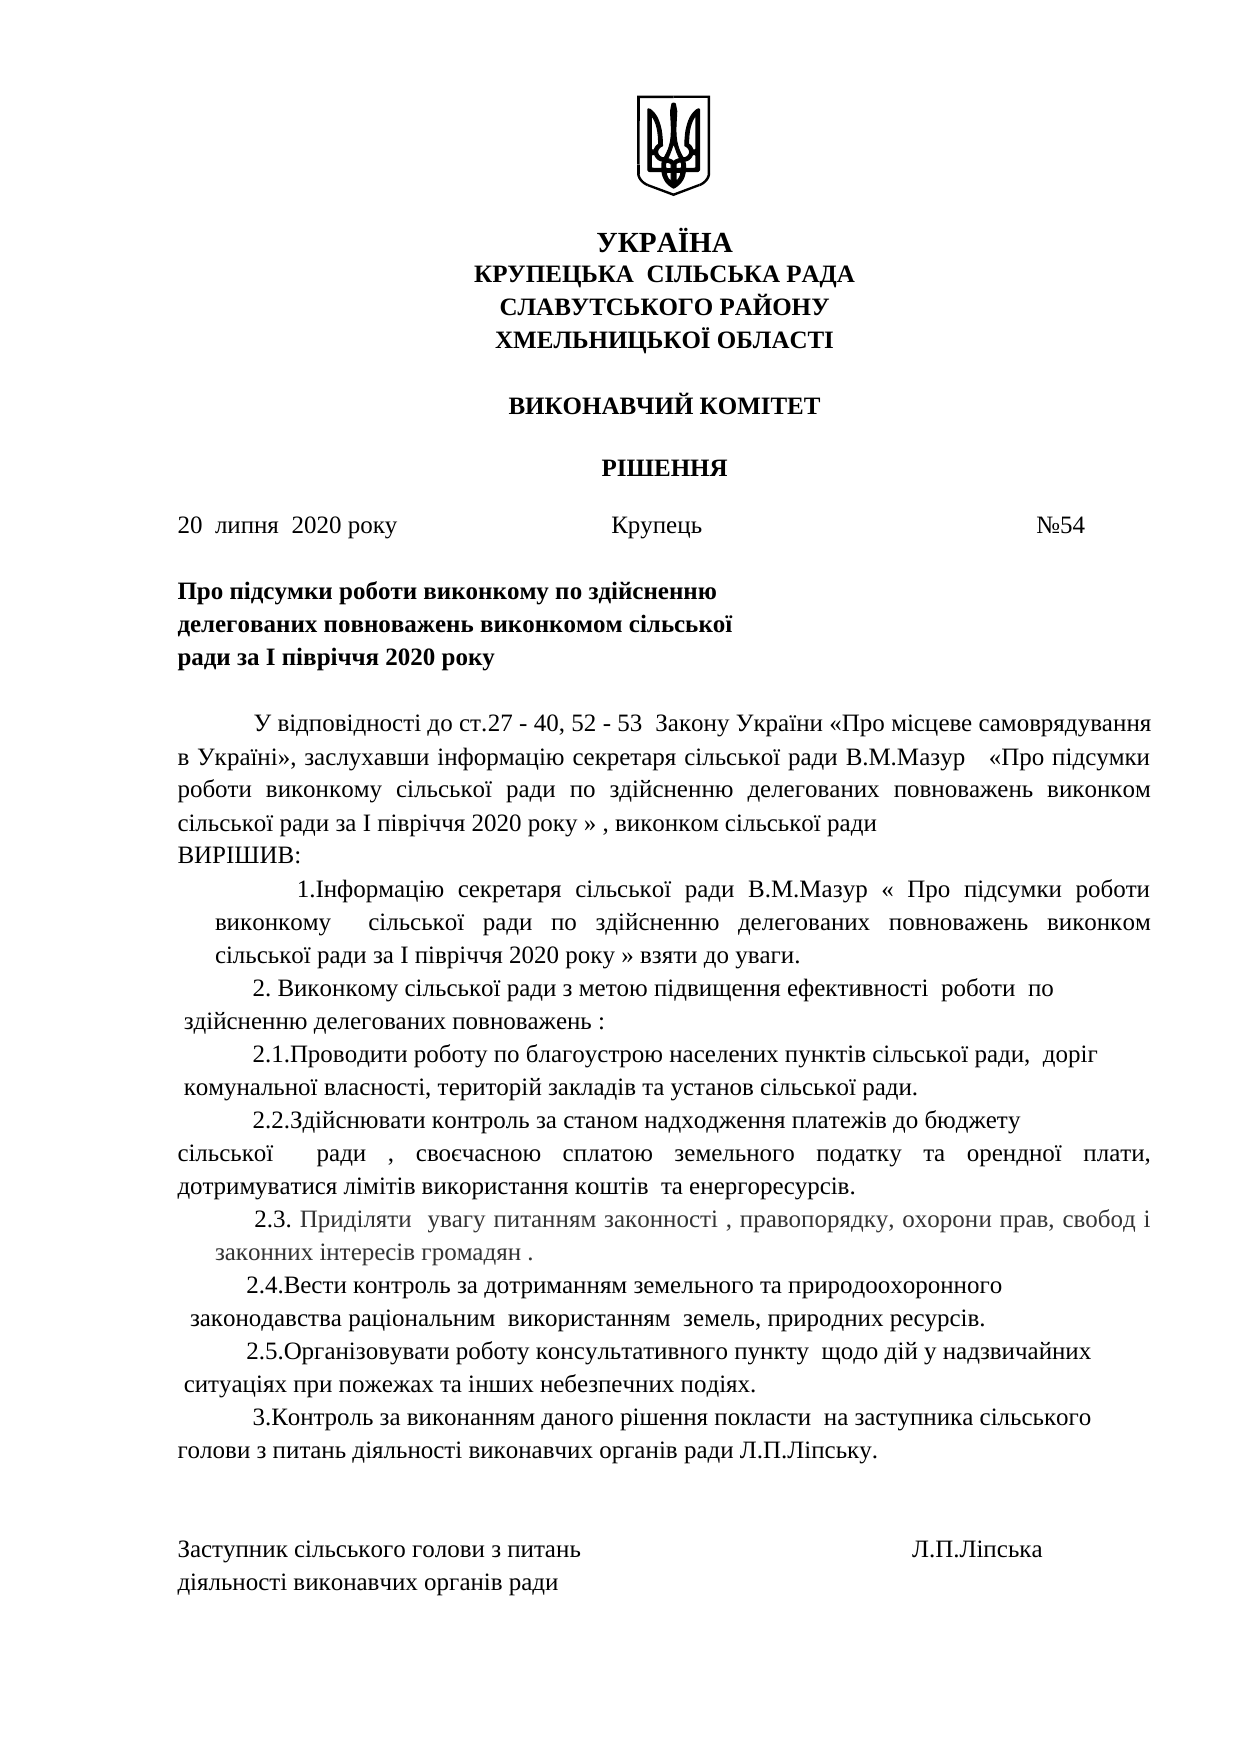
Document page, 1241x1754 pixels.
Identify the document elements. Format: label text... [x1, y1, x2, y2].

text діяльності виконавчих органів ради [177, 1567, 1152, 1596]
text Про підсумки роботи виконкому по здійсненню [177, 576, 1152, 605]
text ради за І півріччя 2020 року [177, 642, 1152, 671]
text ВИКОНАВЧИЙ КОМІТЕТ [177, 391, 1152, 420]
text сільської ради , своєчасною сплатою земельного податку та орендної плати, дотримуватися лімітів використання коштів та енергоресурсів. [177, 1138, 1152, 1199]
text РІШЕННЯ [177, 453, 1152, 482]
text здійсненню делегованих повноважень : [177, 1006, 1152, 1034]
text 2.3. Приділяти увагу питанням законності , правопорядку, охорони прав, свобод і законних інтересів громадян . [215, 1204, 1152, 1266]
text ВИРІШИВ: [177, 841, 1152, 869]
text КРУПЕЦЬКА СІЛЬСЬКА РАДА [177, 259, 1152, 288]
text 2.5.Організовувати роботу консультативного пункту щодо дій у надзвичайних [177, 1336, 1152, 1365]
text законодавства раціональним використанням земель, природних ресурсів. [177, 1303, 1152, 1332]
text ситуаціях при пожежах та інших небезпечних подіях. [177, 1369, 1152, 1398]
text СЛАВУТСЬКОГО РАЙОНУ [177, 292, 1152, 321]
text ХМЕЛЬНИЦЬКОЇ ОБЛАСТІ [177, 325, 1152, 354]
text 2. Виконкому сільської ради з метою підвищення ефективності роботи по [215, 973, 1152, 1001]
text 2.4.Вести контроль за дотриманням земельного та природоохоронного [177, 1270, 1152, 1299]
text делегованих повноважень виконкомом сільської [177, 609, 1152, 638]
text У відповідності до ст.27 - 40, 52 - 53 Закону України «Про місцеве самоврядування в Україні», заслухавши інформацію секретаря сільської ради В.М.Мазур «Про підсумки роботи виконкому сільської ради по здійсненню делегованих повноважень виконком сільської ради за І півріччя 2020 року » , виконком сільської ради [177, 708, 1152, 836]
text УКРАЇНА [177, 226, 1152, 259]
list 3.Контроль за виконанням даного рішення покласти на заступника сільського [252, 1402, 1152, 1431]
text комунальної власності, територій закладів та установ сільської ради. [177, 1072, 1152, 1101]
text 20 липня 2020 року Крупець №54 [177, 510, 1152, 539]
text 2.2.Здійснювати контроль за станом надходження платежів до бюджету [177, 1105, 1152, 1133]
text 2.1.Проводити роботу по благоустрою населених пунктів сільської ради, доріг [252, 1039, 1152, 1067]
text 1.Інформацію секретаря сільської ради В.М.Мазур « Про підсумки роботи виконкому сільської ради по здійсненню делегованих повноважень виконком сільської ради за І півріччя 2020 року » взяти до уваги. [215, 874, 1152, 968]
text голови з питань діяльності виконавчих органів ради Л.П.Ліпську. [177, 1435, 1152, 1464]
text Заступник сільського голови з питань Л.П.Ліпська [177, 1534, 1152, 1563]
